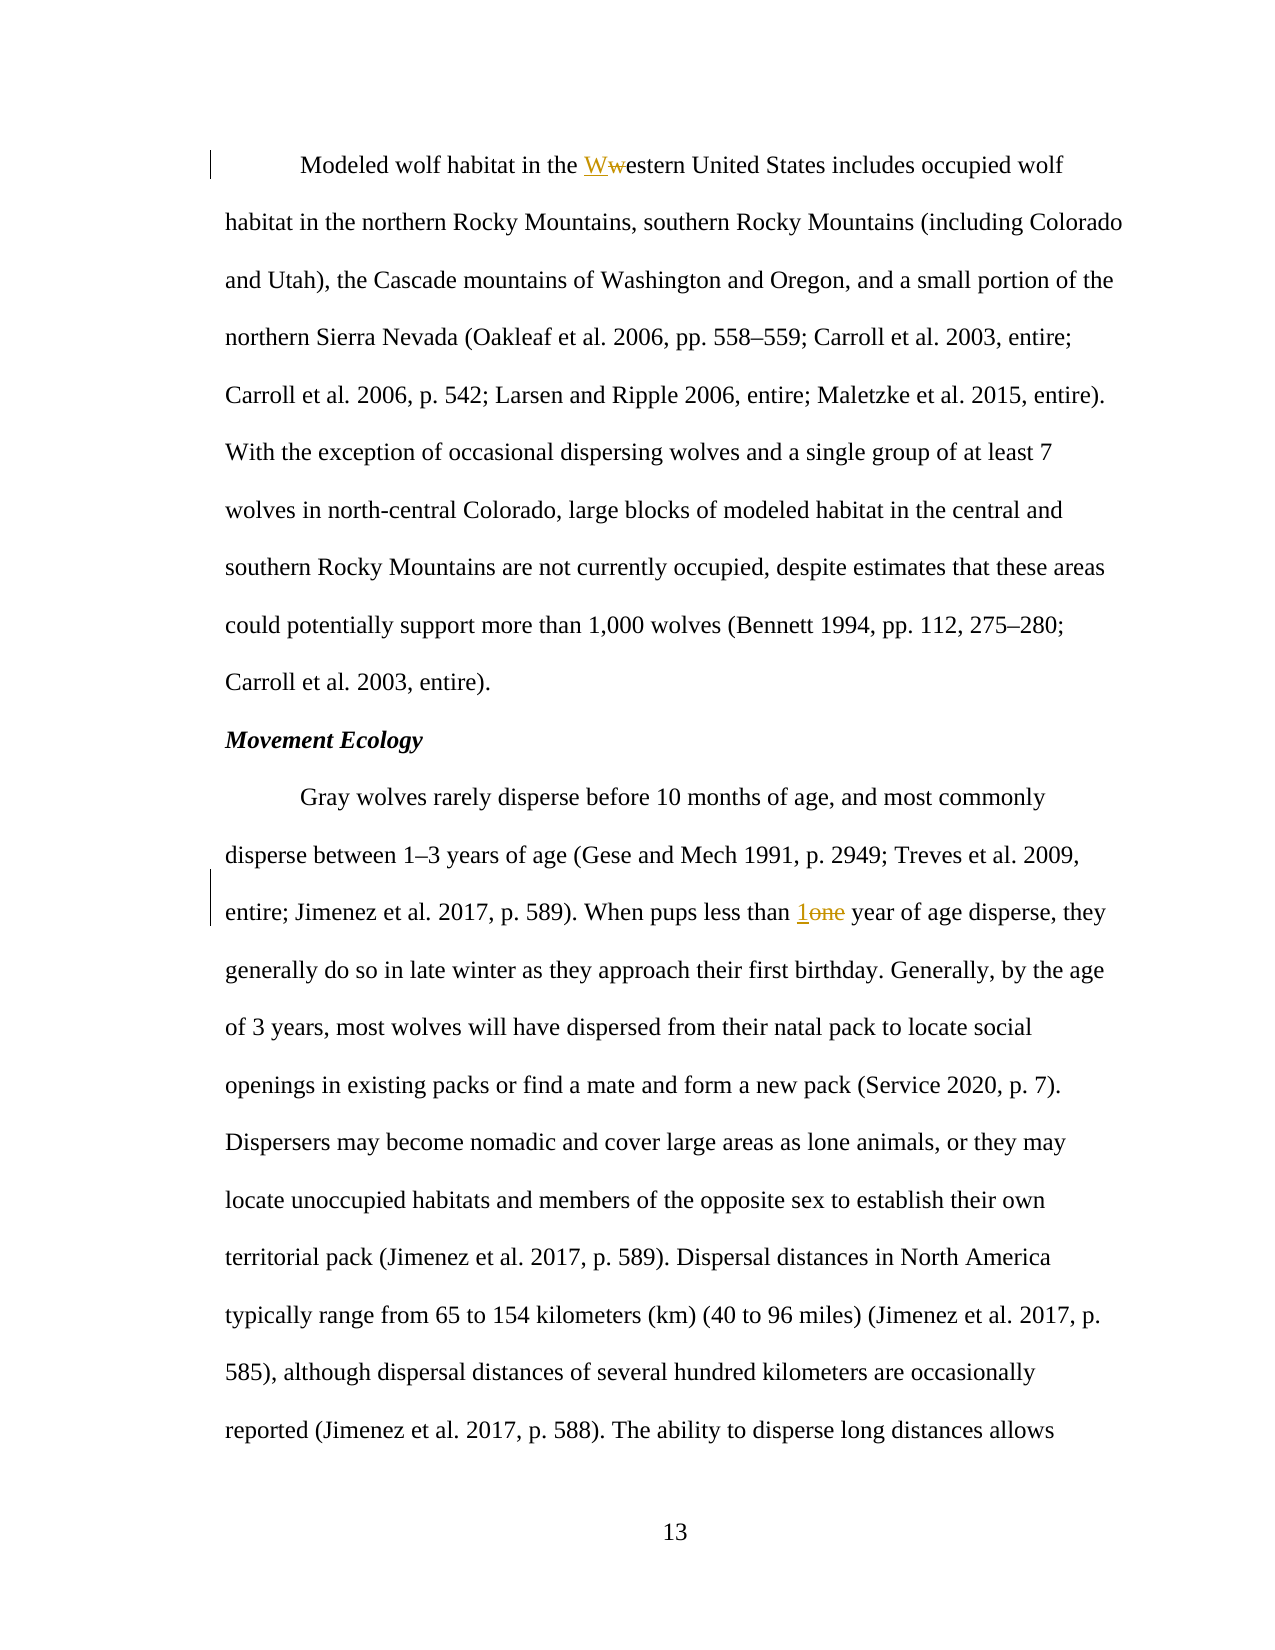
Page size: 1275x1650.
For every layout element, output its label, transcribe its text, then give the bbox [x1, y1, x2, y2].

text Modeled wolf habitat in the estern United States includes occupied wolf habitat in the northern Rocky Mountains, southern Rocky Mountains (including Colorado and Utah), the Cascade mountains of Washington and Oregon, and a small portion of the northern Sierra Nevada (Oakleaf et al. 2006, pp. 558–559; Carroll et al. 2003, entire; Carroll et al. 2006, p. 542; Larsen and Ripple 2006, entire; Maletzke et al. 2015, entire). With the exception of occasional dispersing wolves and a single group of at least 7 wolves in north-central Colorado, large blocks of modeled habitat in the central and southern Rocky Mountains are not currently occupied, despite estimates that these areas could potentially support more than 1,000 wolves (Bennett 1994, pp. 112, 275–280; Carroll et al. 2003, entire). [225, 150, 1125, 696]
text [225, 782, 1125, 1444]
text Movement Ecology [225, 725, 1125, 754]
